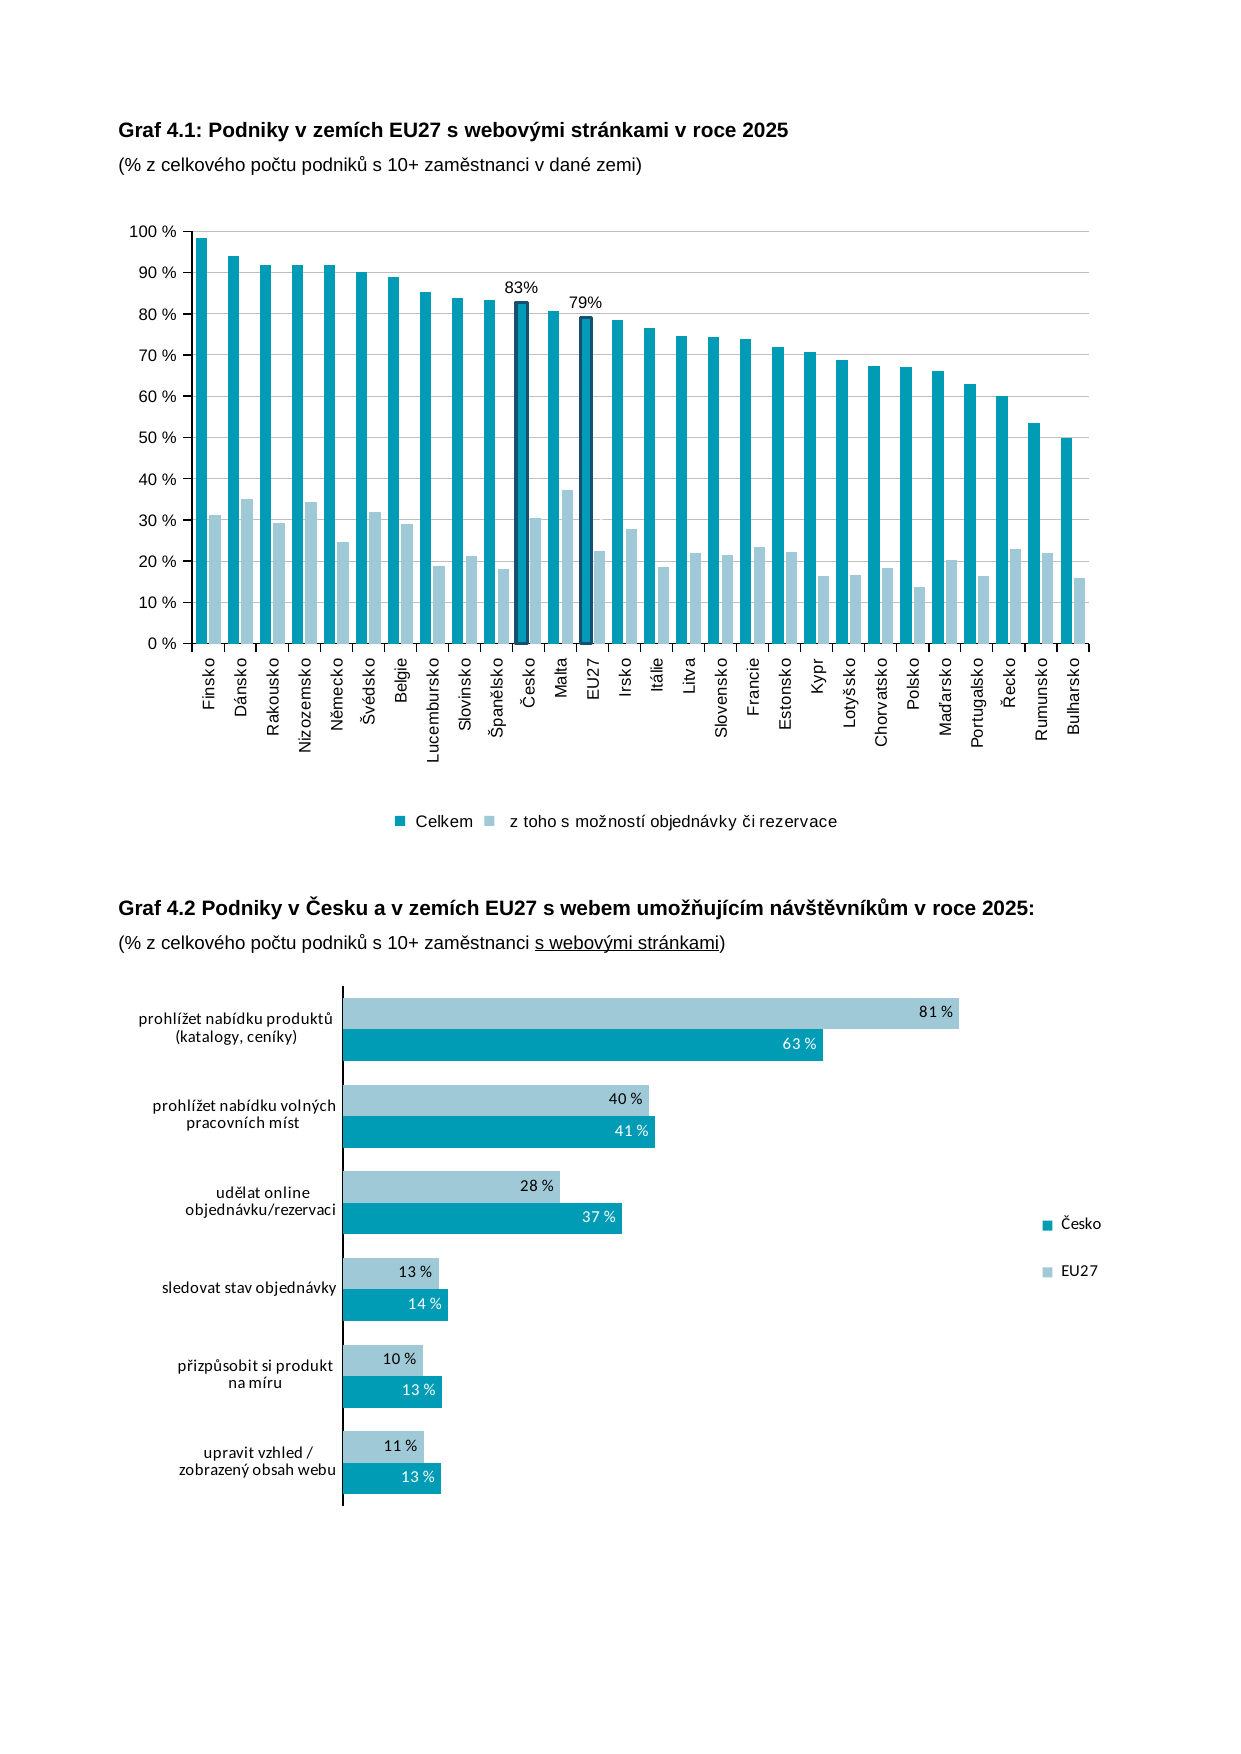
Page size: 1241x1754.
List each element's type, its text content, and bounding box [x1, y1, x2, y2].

text Graf 4.2 Podniky v Česku a v zemích EU27 s webem umožňujícím návštěvníkům v roce 2025: [118, 896, 1122, 919]
text (% z celkového počtu podniků s 10+ zaměstnanci v dané zemi) [118, 154, 1122, 176]
text (% z celkového počtu podniků s 10+ zaměstnanci s webovými stránkami) [118, 931, 1122, 953]
text Graf 4.1: Podniky v zemích EU27 s webovými stránkami v roce 2025 [118, 118, 1122, 142]
